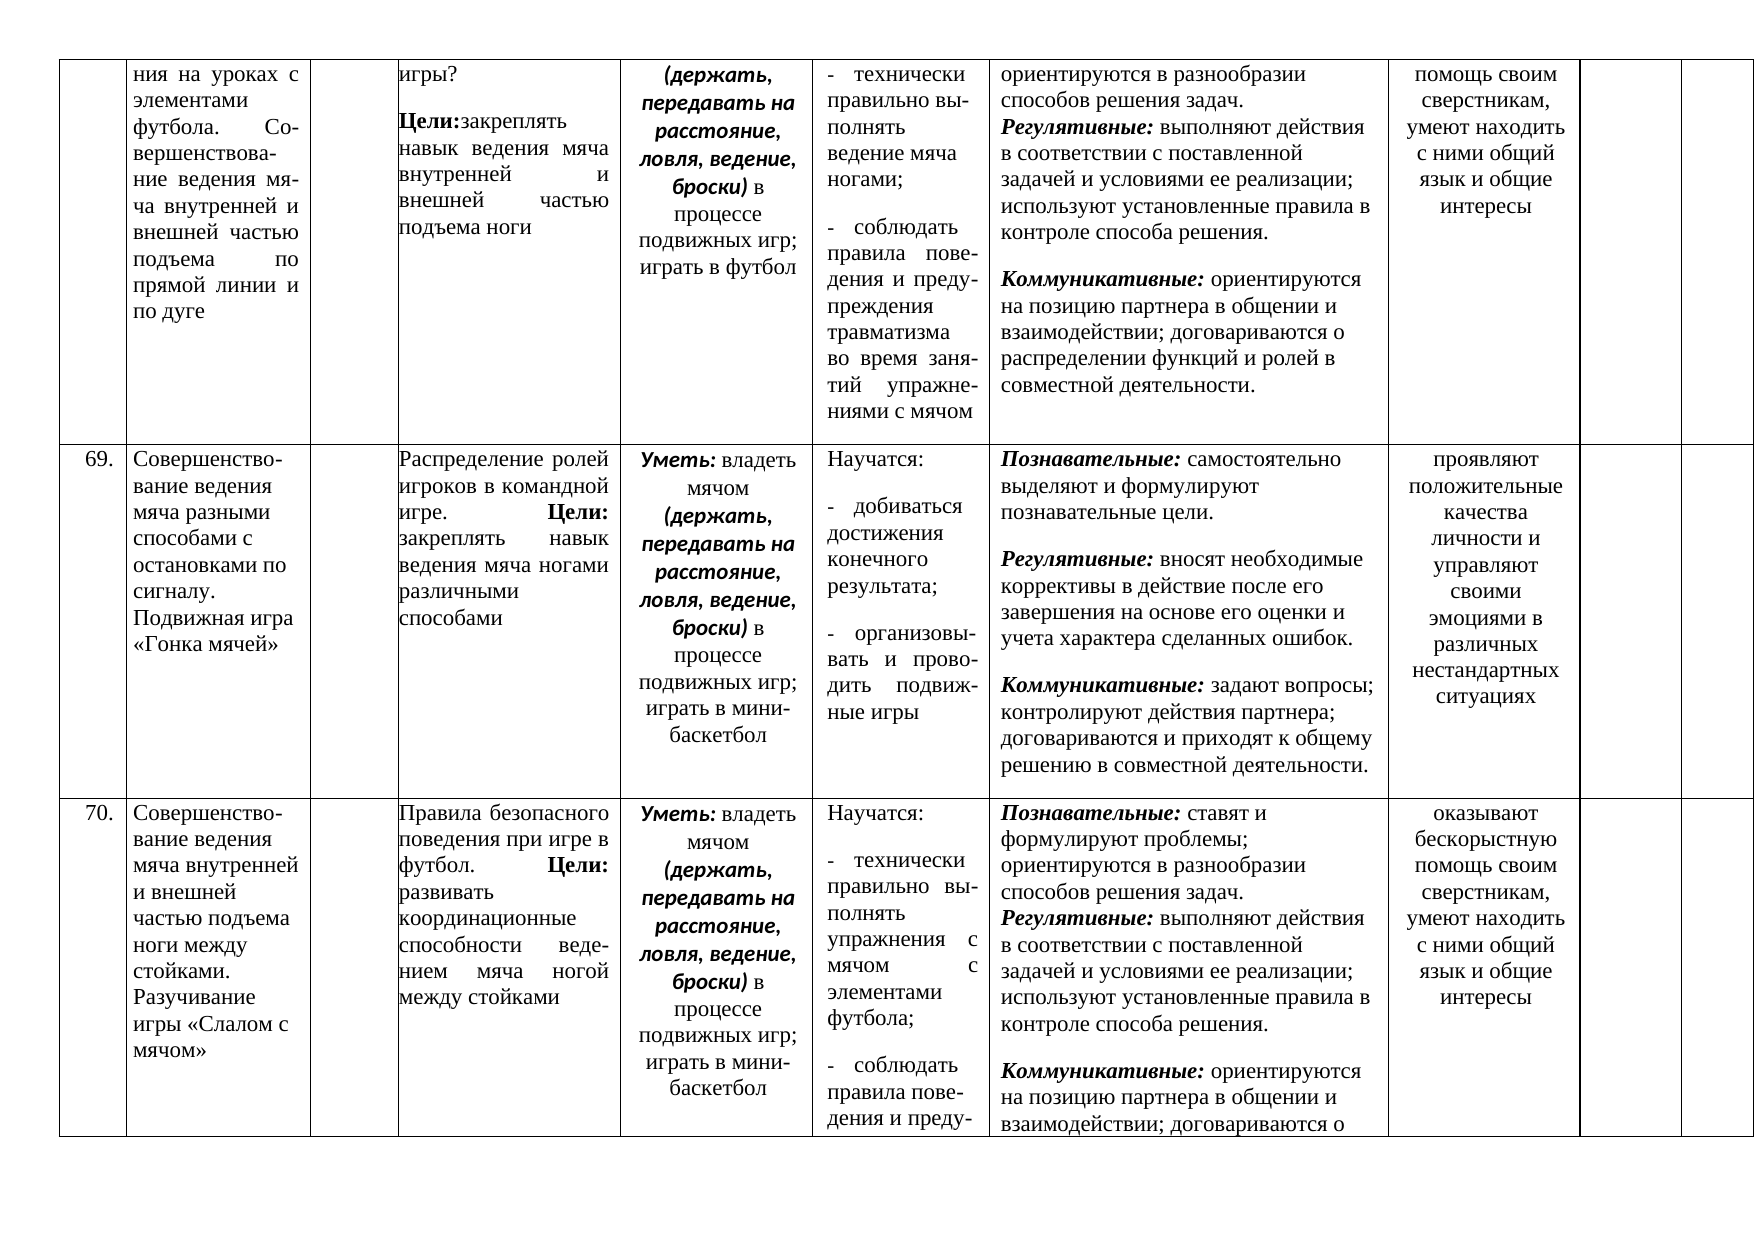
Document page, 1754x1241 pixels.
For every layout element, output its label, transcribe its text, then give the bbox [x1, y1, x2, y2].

table_cell [311, 445, 398, 798]
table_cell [990, 60, 1388, 444]
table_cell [813, 799, 989, 1136]
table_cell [399, 60, 620, 444]
table_cell [60, 799, 126, 1136]
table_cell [990, 799, 1388, 1136]
table_cell Познавательные: самостоятельно выделяют и формулируют познавательные цели. Регулятивные: вносят необходимые коррективы в действие после его завершения на основе его оценки и учета характера сделанных ошибок. Коммуникативные: задают вопросы; контролируют действия партнера; договариваются и приходят к общему решению в совместной деятельности. [990, 445, 1388, 798]
table_cell [60, 445, 126, 798]
table_cell [311, 799, 398, 1136]
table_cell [127, 60, 310, 444]
table_cell [311, 60, 398, 444]
table_cell [1682, 60, 1753, 444]
table_cell [1581, 60, 1681, 444]
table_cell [1389, 799, 1579, 1136]
table_cell Научатся: добиваться достижения конечного результата; организовывать и проводить подвижные игры [813, 445, 989, 798]
table_cell проявляют положительные качества личности и управляют своими эмоциями в различных нестандартных ситуациях [1389, 445, 1579, 798]
table_cell Распределение ролей игроков в командной игре. Цели: закреплять навык ведения мяча ногами различными способами [399, 445, 620, 798]
table_cell [60, 60, 126, 444]
table_cell [1682, 799, 1753, 1136]
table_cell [813, 60, 989, 444]
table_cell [1389, 60, 1579, 444]
table_cell Уметь: владеть мячом (держать, передавать на расстояние, ловля, ведение, броски) в процессе подвижных игр; играть в мини-баскетбол [621, 445, 812, 798]
table_cell [1581, 799, 1681, 1136]
table_cell [1581, 445, 1681, 798]
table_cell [127, 799, 310, 1136]
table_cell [399, 799, 620, 1136]
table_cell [621, 799, 812, 1136]
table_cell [621, 60, 812, 444]
table_cell [1682, 445, 1753, 798]
table_cell Совершенствование ведения мяча разными способами с остановками по сигналу. Подвижная игра «Гонка мячей» [127, 445, 310, 798]
